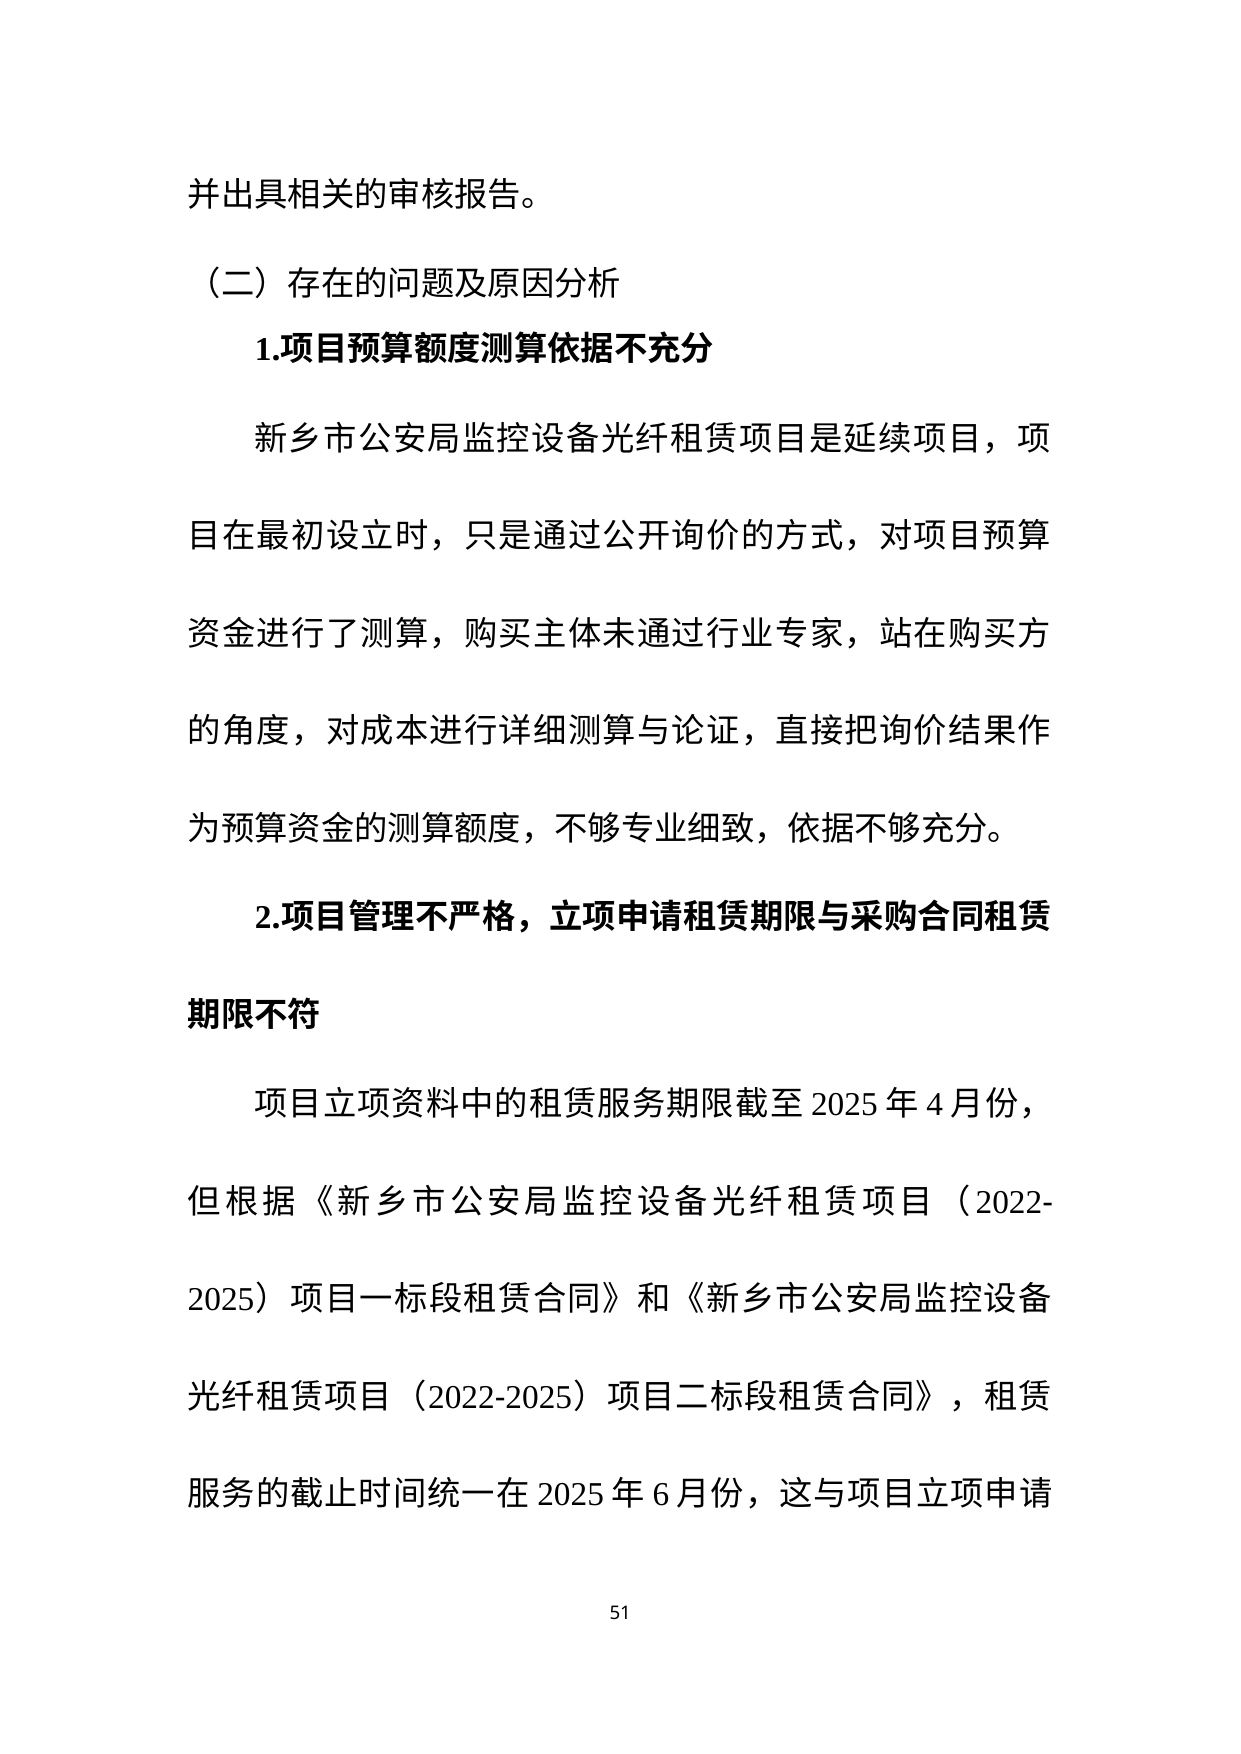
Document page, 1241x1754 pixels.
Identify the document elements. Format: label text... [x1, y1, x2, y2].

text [187, 1069, 1053, 1524]
text （二）存在的问题及原因分析 [187, 249, 1053, 314]
text 2.项目管理不严格，立项申请租赁期限与采购合同租赁期限不符 [187, 882, 1053, 1044]
text 新乡市公安局监控设备光纤租赁项目是延续项目，项目在最初设立时，只是通过公开询价的方式，对项目预算资金进行了测算，购买主体未通过行业专家，站在购买方的角度，对成本进行详细测算与论证，直接把询价结果作为预算资金的测算额度，不够专业细致，依据不够充分。 [187, 403, 1053, 858]
text 1.项目预算额度测算依据不充分 [187, 314, 1053, 379]
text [187, 160, 1053, 225]
